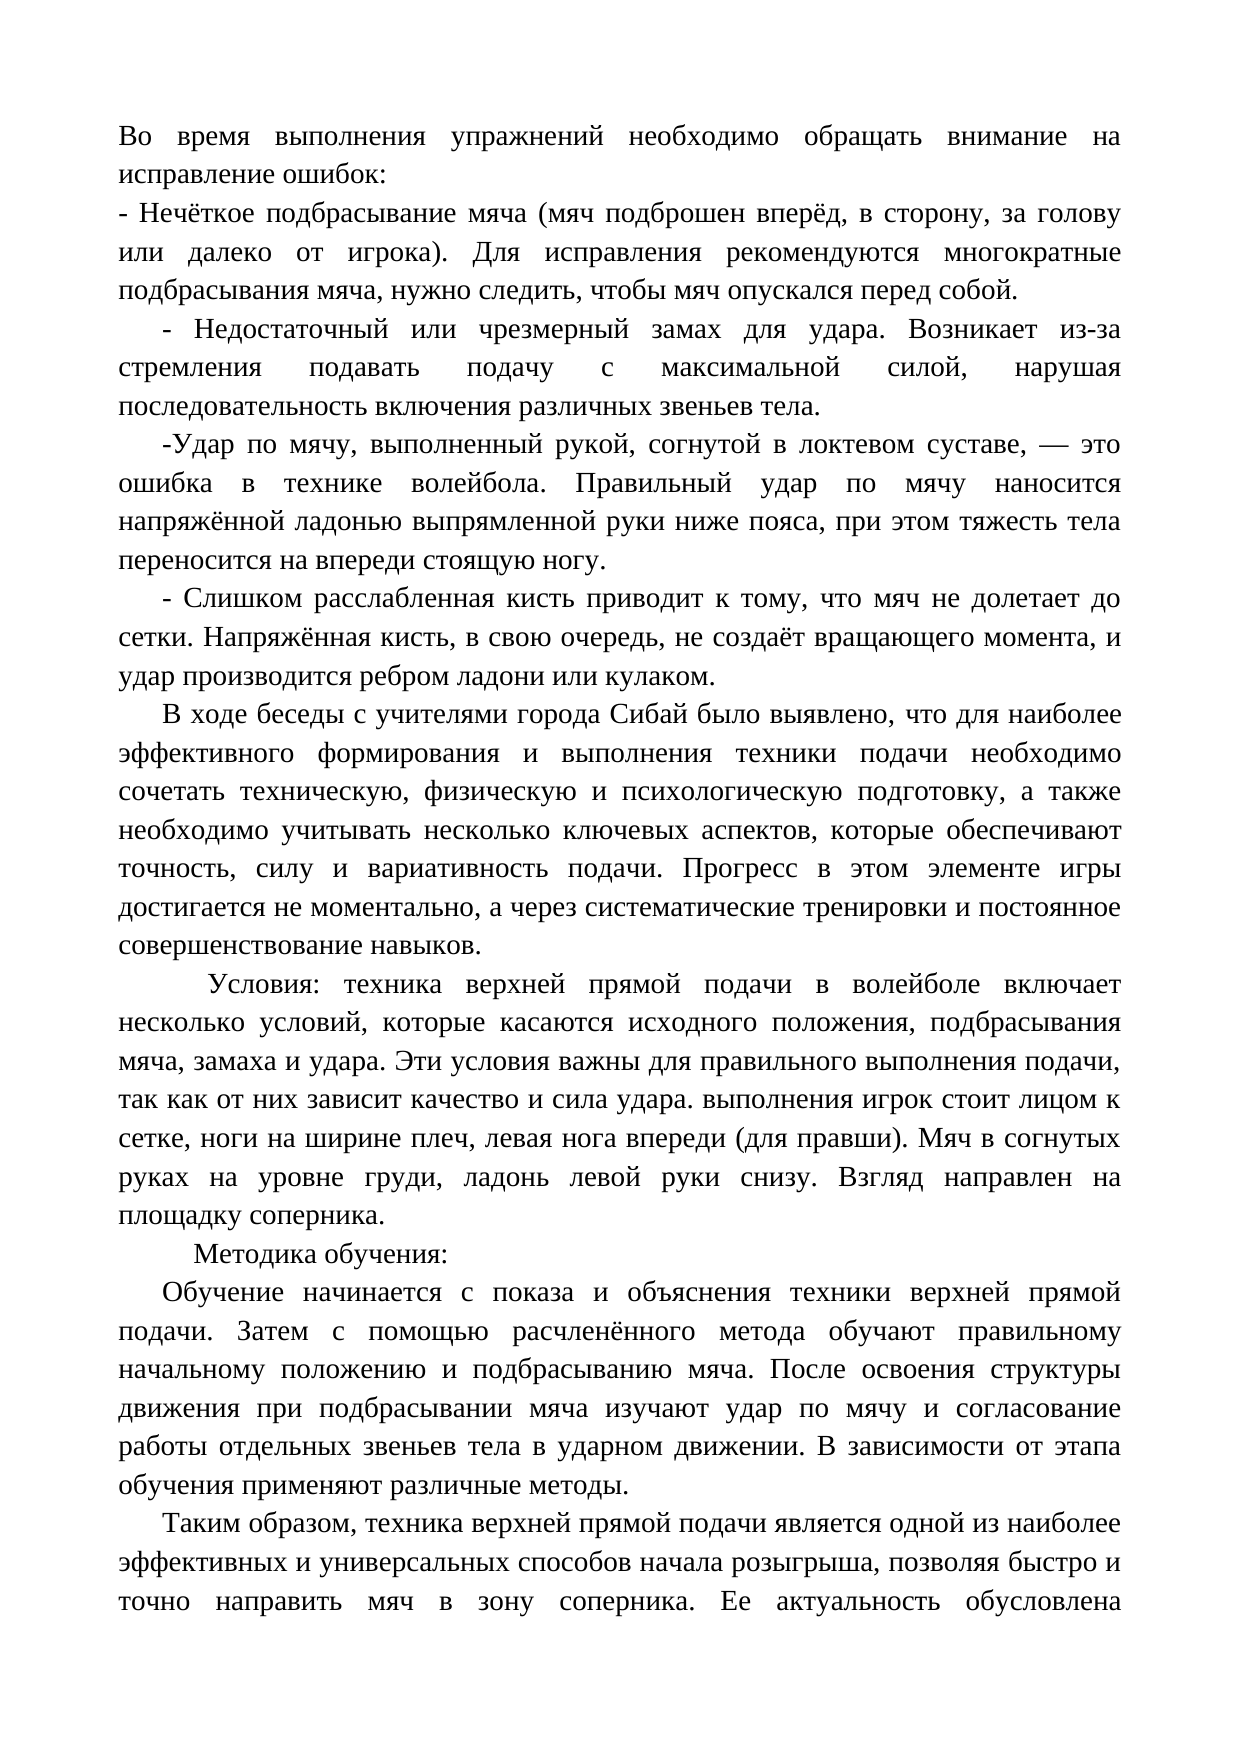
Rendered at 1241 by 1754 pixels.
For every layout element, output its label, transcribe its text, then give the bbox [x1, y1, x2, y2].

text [118, 1506, 1122, 1616]
text Обучение начинается с показа и объяснения техники верхней прямой подачи. Затем с помощью расчленённого метода обучают правильному начальному положению и подбрасыванию мяча. После освоения структуры движения при подбрасывании мяча изучают удар по мячу и согласование работы отдельных звеньев тела в ударном движении. В зависимости от этапа обучения применяют различные методы. [118, 1274, 1122, 1501]
text Во время выполнения упражнений необходимо обращать внимание на исправление ошибок: [118, 118, 1122, 190]
text В ходе беседы с учителями города Сибай было выявлено, что для наиболее эффективного формирования и выполнения техники подачи необходимо сочетать техническую, физическую и психологическую подготовку, а также необходимо учитывать несколько ключевых аспектов, которые обеспечивают точность, силу и вариативность подачи. Прогресс в этом элементе игры достигается не моментально, а через систематические тренировки и постоянное совершенствование навыков. [118, 696, 1122, 961]
text - Недостаточный или чрезмерный замах для удара. Возникает из-за стремления подавать подачу с максимальной силой, нарушая последовательность включения различных звеньев тела. [118, 311, 1122, 421]
text - Нечёткое подбрасывание мяча (мяч подброшен вперёд, в сторону, за голову или далеко от игрока). Для исправления рекомендуются многократные подбрасывания мяча, нужно следить, чтобы мяч опускался перед собой. [118, 195, 1122, 306]
text Методика обучения: [118, 1236, 1122, 1269]
text -Удар по мячу, выполненный рукой, согнутой в локтевом суставе, — это ошибка в технике волейбола. Правильный удар по мячу наносится напряжённой ладонью выпрямленной руки ниже пояса, при этом тяжесть тела переносится на впереди стоящую ногу. [118, 426, 1122, 576]
text - Слишком расслабленная кисть приводит к тому, что мяч не долетает до сетки. Напряжённая кисть, в свою очередь, не создаёт вращающего момента, и удар производится ребром ладони или кулаком. [118, 581, 1122, 691]
text Условия: техника верхней прямой подачи в волейболе включает несколько условий, которые касаются исходного положения, подбрасывания мяча, замаха и удара. Эти условия важны для правильного выполнения подачи, так как от них зависит качество и сила удара. выполнения игрок стоит лицом к сетке, ноги на ширине плеч, левая нога впереди (для правши). Мяч в согнутых руках на уровне груди, ладонь левой руки снизу. Взгляд направлен на площадку соперника. [118, 966, 1122, 1231]
